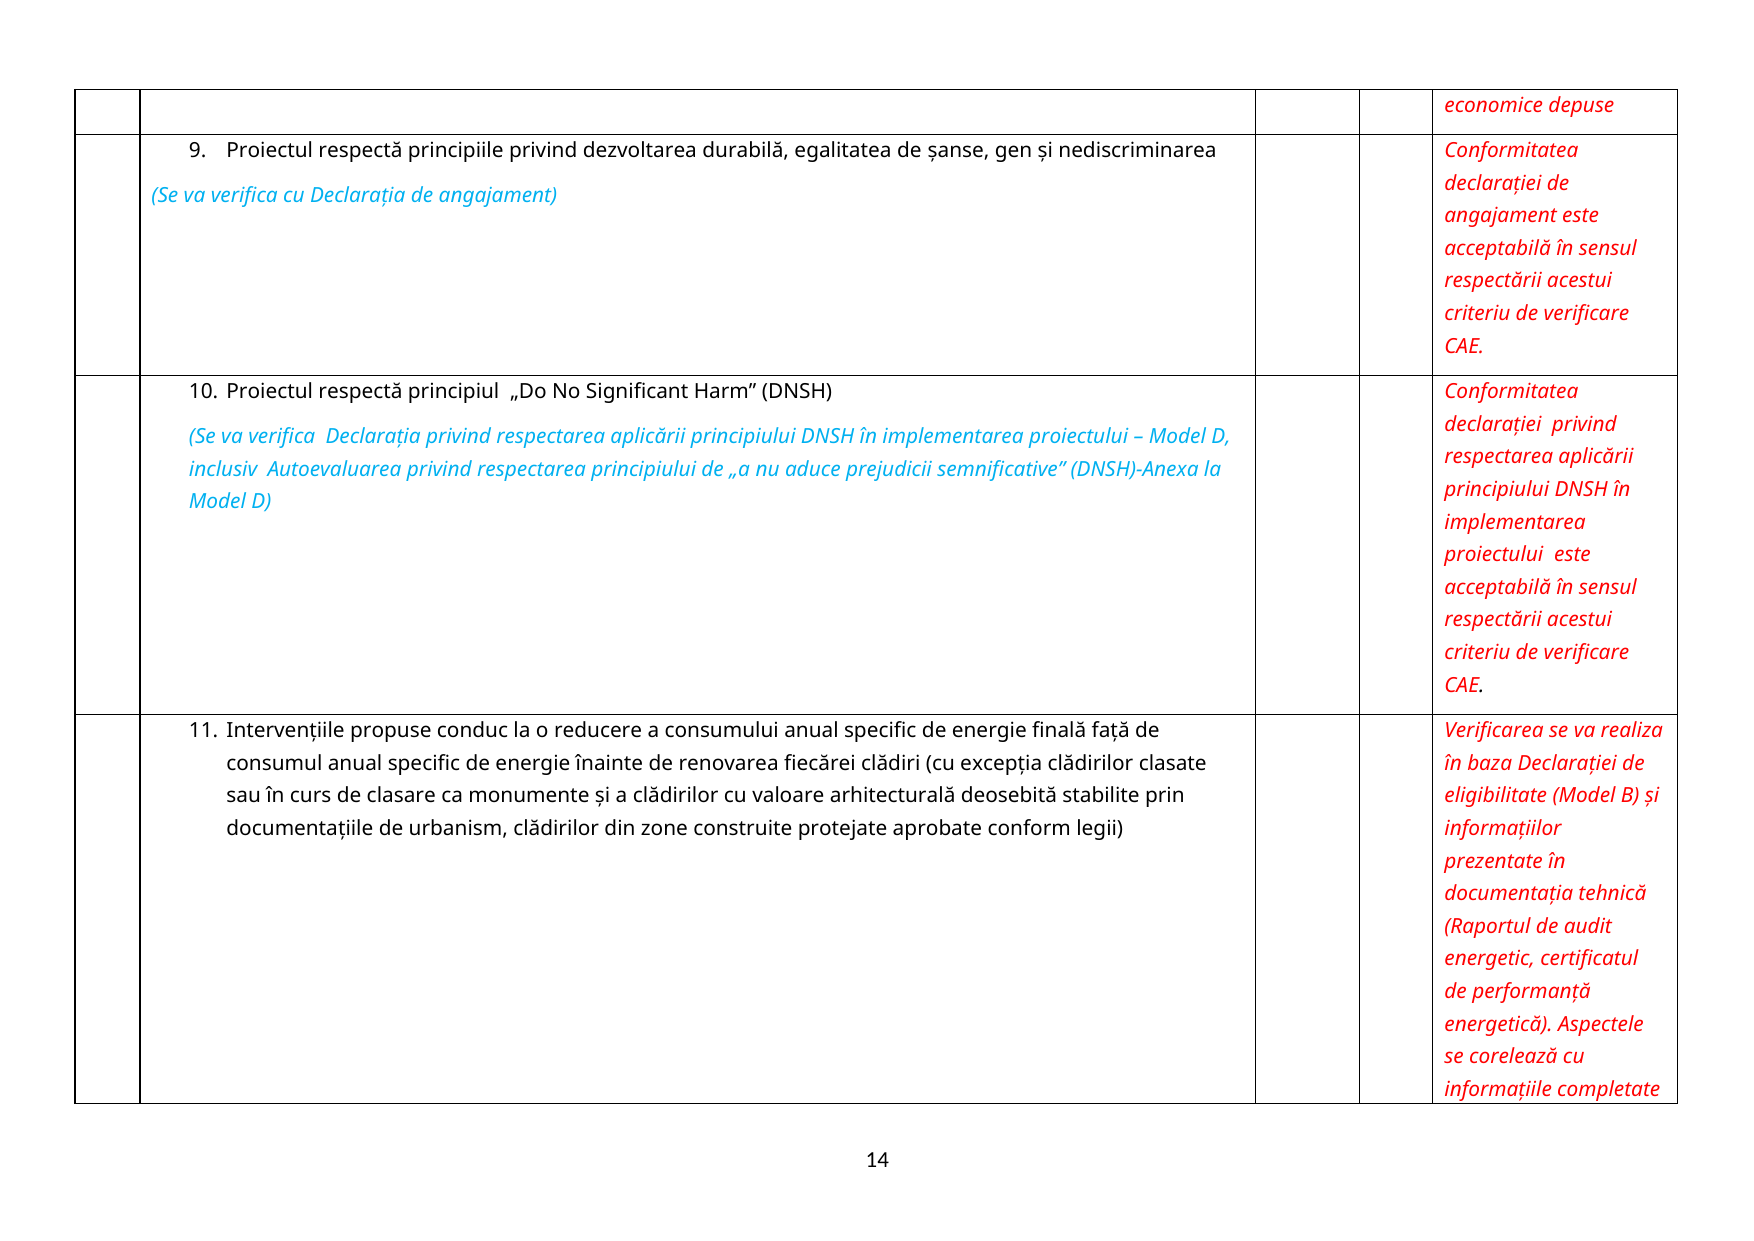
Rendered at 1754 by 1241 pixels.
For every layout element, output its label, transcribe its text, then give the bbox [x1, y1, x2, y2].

table_cell [1256, 376, 1359, 714]
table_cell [1433, 90, 1677, 134]
table_cell [76, 715, 139, 1102]
table_cell [1360, 135, 1432, 375]
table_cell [141, 715, 1255, 1102]
table_cell Conformitatea declarației privind respectarea aplicării principiului DNSH în implementarea proiectului este acceptabilă în sensul respectării acestui criteriu de verificare CAE. [1433, 376, 1677, 714]
table_cell Proiectul respectă principiul „Do No Significant Harm” (DNSH) (Se va verifica Declarația privind respectarea aplicării principiului DNSH în implementarea proiectului – Model D, inclusiv Autoevaluarea privind respectarea principiului de „a nu aduce prejudicii semnificative” (DNSH)-Anexa la Model D) [141, 376, 1255, 714]
table_cell [76, 135, 139, 375]
table_cell [1256, 715, 1359, 1102]
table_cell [1433, 715, 1677, 1102]
table_cell [76, 90, 139, 134]
table_cell [1360, 90, 1432, 134]
table_cell Proiectul respectă principiile privind dezvoltarea durabilă, egalitatea de şanse, gen și nediscriminarea (Se va verifica cu Declaraţia de angajament) [141, 135, 1255, 375]
table_cell [1360, 715, 1432, 1102]
table_cell [1256, 90, 1359, 134]
table_cell [1360, 376, 1432, 714]
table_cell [141, 90, 1255, 134]
table_cell Conformitatea declarației de angajament este acceptabilă în sensul respectării acestui criteriu de verificare CAE. [1433, 135, 1677, 375]
table_cell [1256, 135, 1359, 375]
table_cell [76, 376, 139, 714]
